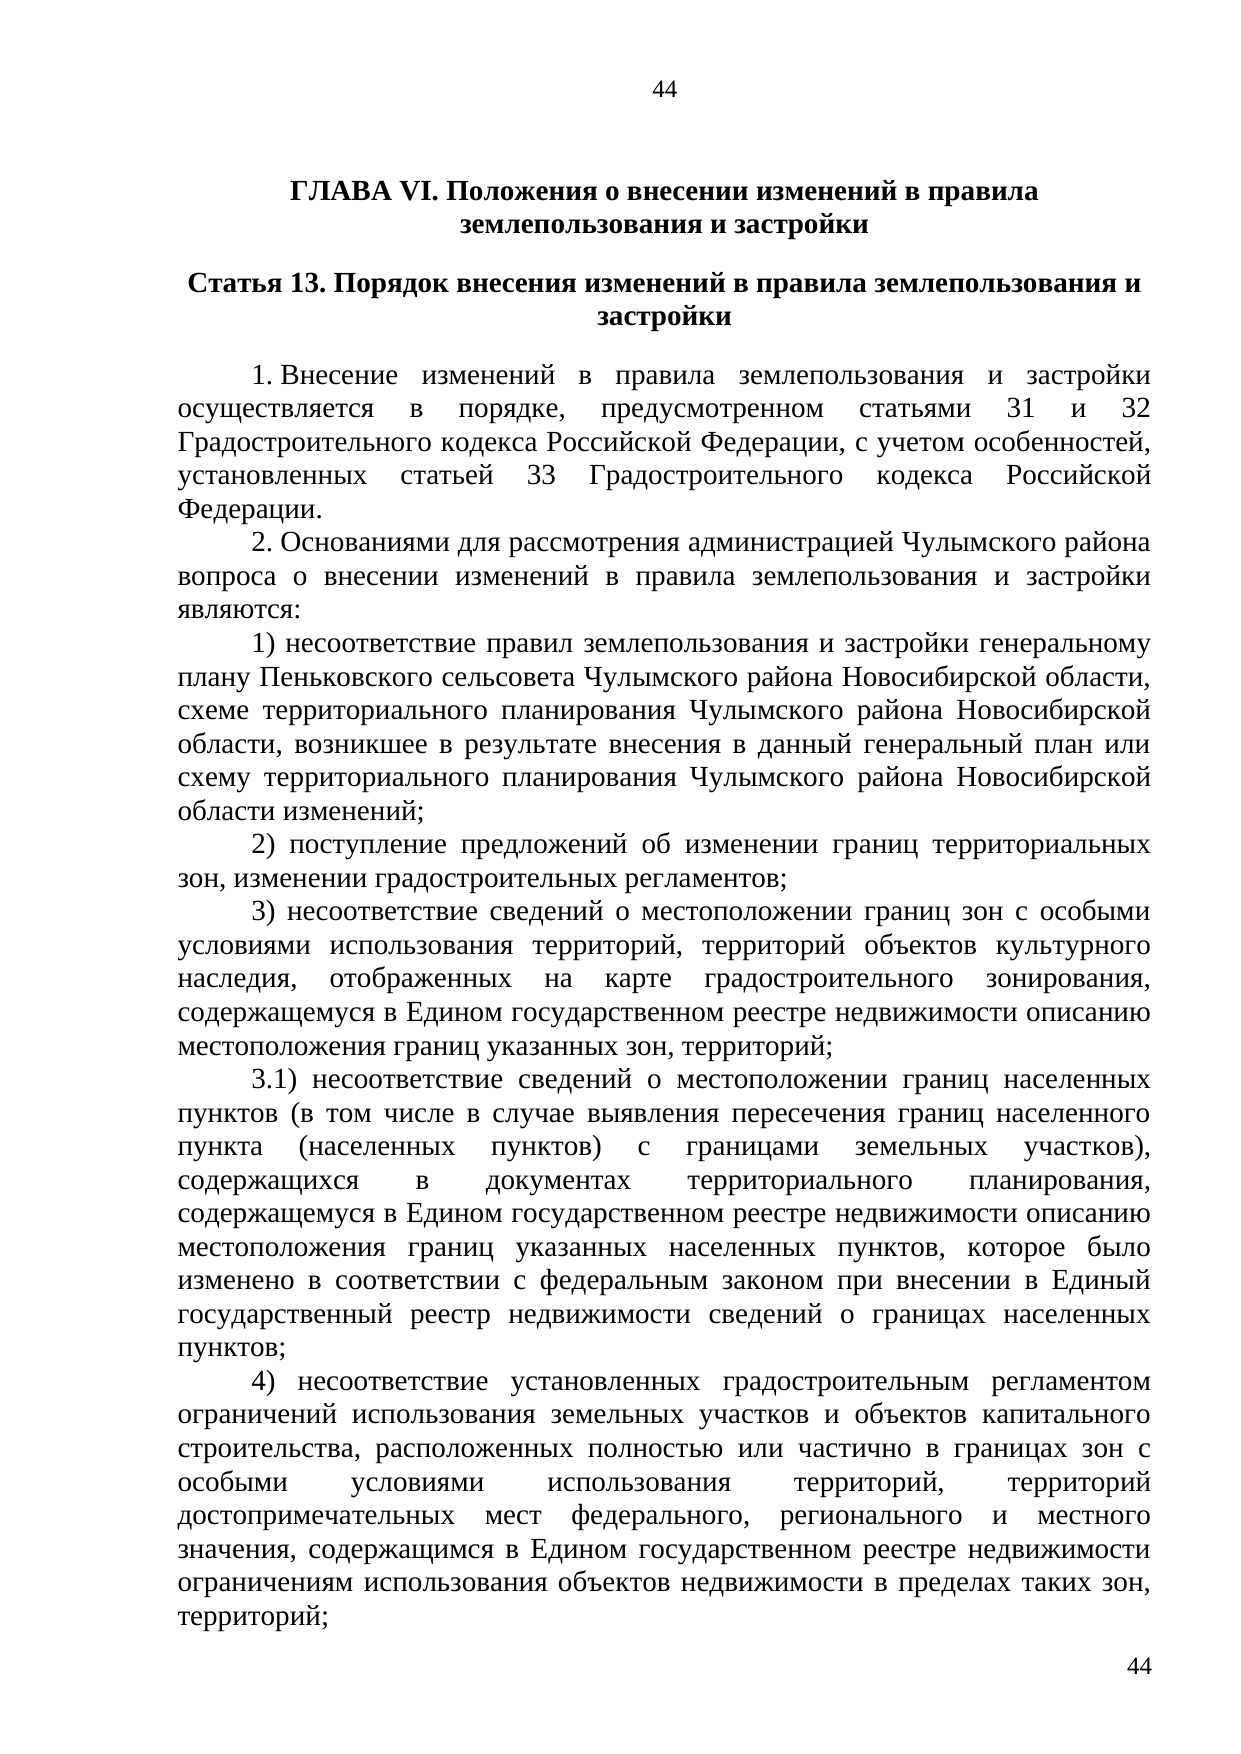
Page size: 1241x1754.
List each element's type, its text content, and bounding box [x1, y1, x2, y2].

text 2) поступление предложений об изменении границ территориальных зон, изменении градостроительных регламентов; [177, 826, 1152, 893]
subtitle ГЛАВА VI. Положения о внесении изменений в правила землепользования и застройки [177, 173, 1152, 240]
text 1) несоответствие правил землепользования и застройки генеральному плану Пеньковского сельсовета Чулымского района Новосибирской области, схеме территориального планирования Чулымского района Новосибирской области, возникшее в результате внесения в данный генеральный план или схему территориального планирования Чулымского района Новосибирской области изменений; [177, 625, 1152, 826]
list Внесение изменений в правила землепользования и застройки осуществляется в порядке, предусмотренном статьями 31 и 32 Градостроительного кодекса Российской Федерации, с учетом особенностей, установленных статьей 33 Градостроительного кодекса Российской Федерации. [177, 357, 1152, 524]
text 3.1) несоответствие сведений о местоположении границ населенных пунктов (в том числе в случае выявления пересечения границ населенного пункта (населенных пунктов) с границами земельных участков), содержащихся в документах территориального планирования, содержащемуся в Едином государственном реестре недвижимости описанию местоположения границ указанных населенных пунктов, которое было изменено в соответствии с федеральным законом при внесении в Единый государственный реестр недвижимости сведений о границах населенных пунктов; [177, 1061, 1152, 1363]
subtitle Статья 13. Порядок внесения изменений в правила землепользования и застройки [177, 265, 1152, 332]
text 3) несоответствие сведений о местоположении границ зон с особыми условиями использования территорий, территорий объектов культурного наследия, отображенных на карте градостроительного зонирования, содержащемуся в Едином государственном реестре недвижимости описанию местоположения границ указанных зон, территорий; [177, 893, 1152, 1061]
text 4) несоответствие установленных градостроительным регламентом ограничений использования земельных участков и объектов капитального строительства, расположенных полностью или частично в границах зон с особыми условиями использования территорий, территорий достопримечательных мест федерального, регионального и местного значения, содержащимся в Едином государственном реестре недвижимости ограничениям использования объектов недвижимости в пределах таких зон, территорий; [177, 1363, 1152, 1631]
list Основаниями для рассмотрения администрацией Чулымского района вопроса о внесении изменений в правила землепользования и застройки являются: [177, 524, 1152, 625]
